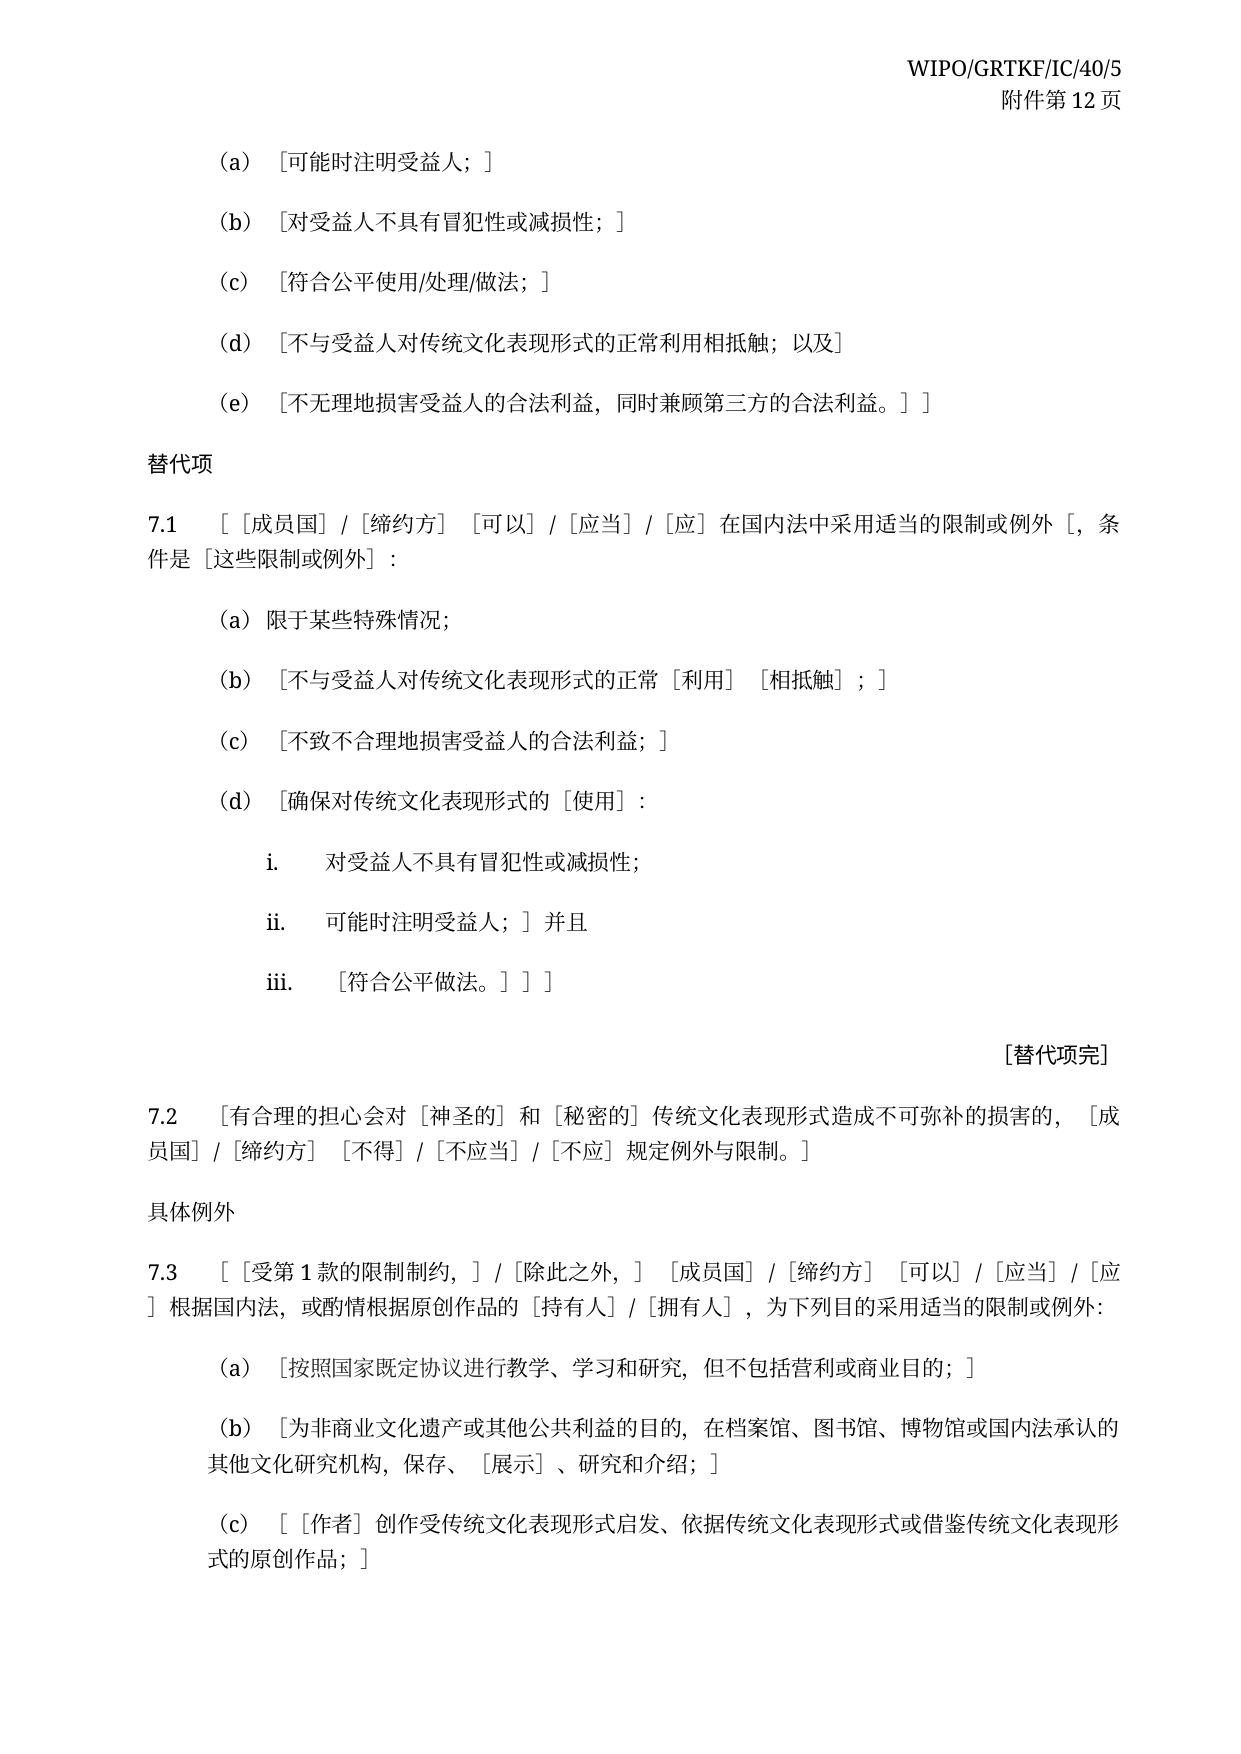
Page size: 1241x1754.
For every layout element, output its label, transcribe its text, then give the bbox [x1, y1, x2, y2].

text （c） ［［作者］创作受传统文化表现形式启发、依据传统文化表现形式或借鉴传统文化表现形式的原创作品；］ [207, 1503, 1122, 1574]
text （c） ［符合公平使用/处理/做法；］ [207, 262, 1122, 297]
text （a） 限于某些特殊情况； [207, 599, 1122, 634]
text i. 对受益人不具有冒犯性或减损性； [266, 841, 1122, 876]
text ［替代项完］ [148, 1034, 1122, 1070]
text （d） ［不与受益人对传统文化表现形式的正常利用相抵触；以及］ [207, 322, 1122, 357]
text （c） ［不致不合理地损害受益人的合法利益；］ [207, 720, 1122, 755]
text 具体例外 [148, 1191, 1122, 1226]
text （d） ［确保对传统文化表现形式的［使用］： [207, 780, 1122, 816]
text （a） ［按照国家既定协议进行教学、学习和研究，但不包括营利或商业目的；］ [207, 1347, 1122, 1382]
text ii. 可能时注明受益人；］并且 [266, 901, 1122, 937]
text （a） ［可能时注明受益人；］ [207, 141, 1122, 176]
text iii. ［符合公平做法。］］］ [266, 962, 1122, 997]
text （b） ［对受益人不具有冒犯性或减损性；］ [207, 201, 1122, 237]
text 替代项 [148, 443, 1122, 478]
text 7.3 ［［受第1款的限制制约，］/［除此之外，］［成员国］/［缔约方］［可以］/［应当］/［应］根据国内法，或酌情根据原创作品的［持有人］/［拥有人］，为下列目的采用适当的限制或例外： [148, 1251, 1122, 1322]
text 7.2 ［有合理的担心会对［神圣的］和［秘密的］传统文化表现形式造成不可弥补的损害的，［成员国］/［缔约方］［不得］/［不应当］/［不应］规定例外与限制。］ [148, 1095, 1122, 1166]
text （e） ［不无理地损害受益人的合法利益，同时兼顾第三方的合法利益。］］ [207, 382, 1122, 418]
text （b） ［不与受益人对传统文化表现形式的正常［利用］［相抵触］；］ [207, 659, 1122, 695]
text （b） ［为非商业文化遗产或其他公共利益的目的，在档案馆、图书馆、博物馆或国内法承认的其他文化研究机构，保存、［展示］、研究和介绍；］ [207, 1407, 1122, 1478]
text 7.1 ［［成员国］/［缔约方］［可以］/［应当］/［应］在国内法中采用适当的限制或例外［，条件是［这些限制或例外］： [148, 503, 1122, 574]
